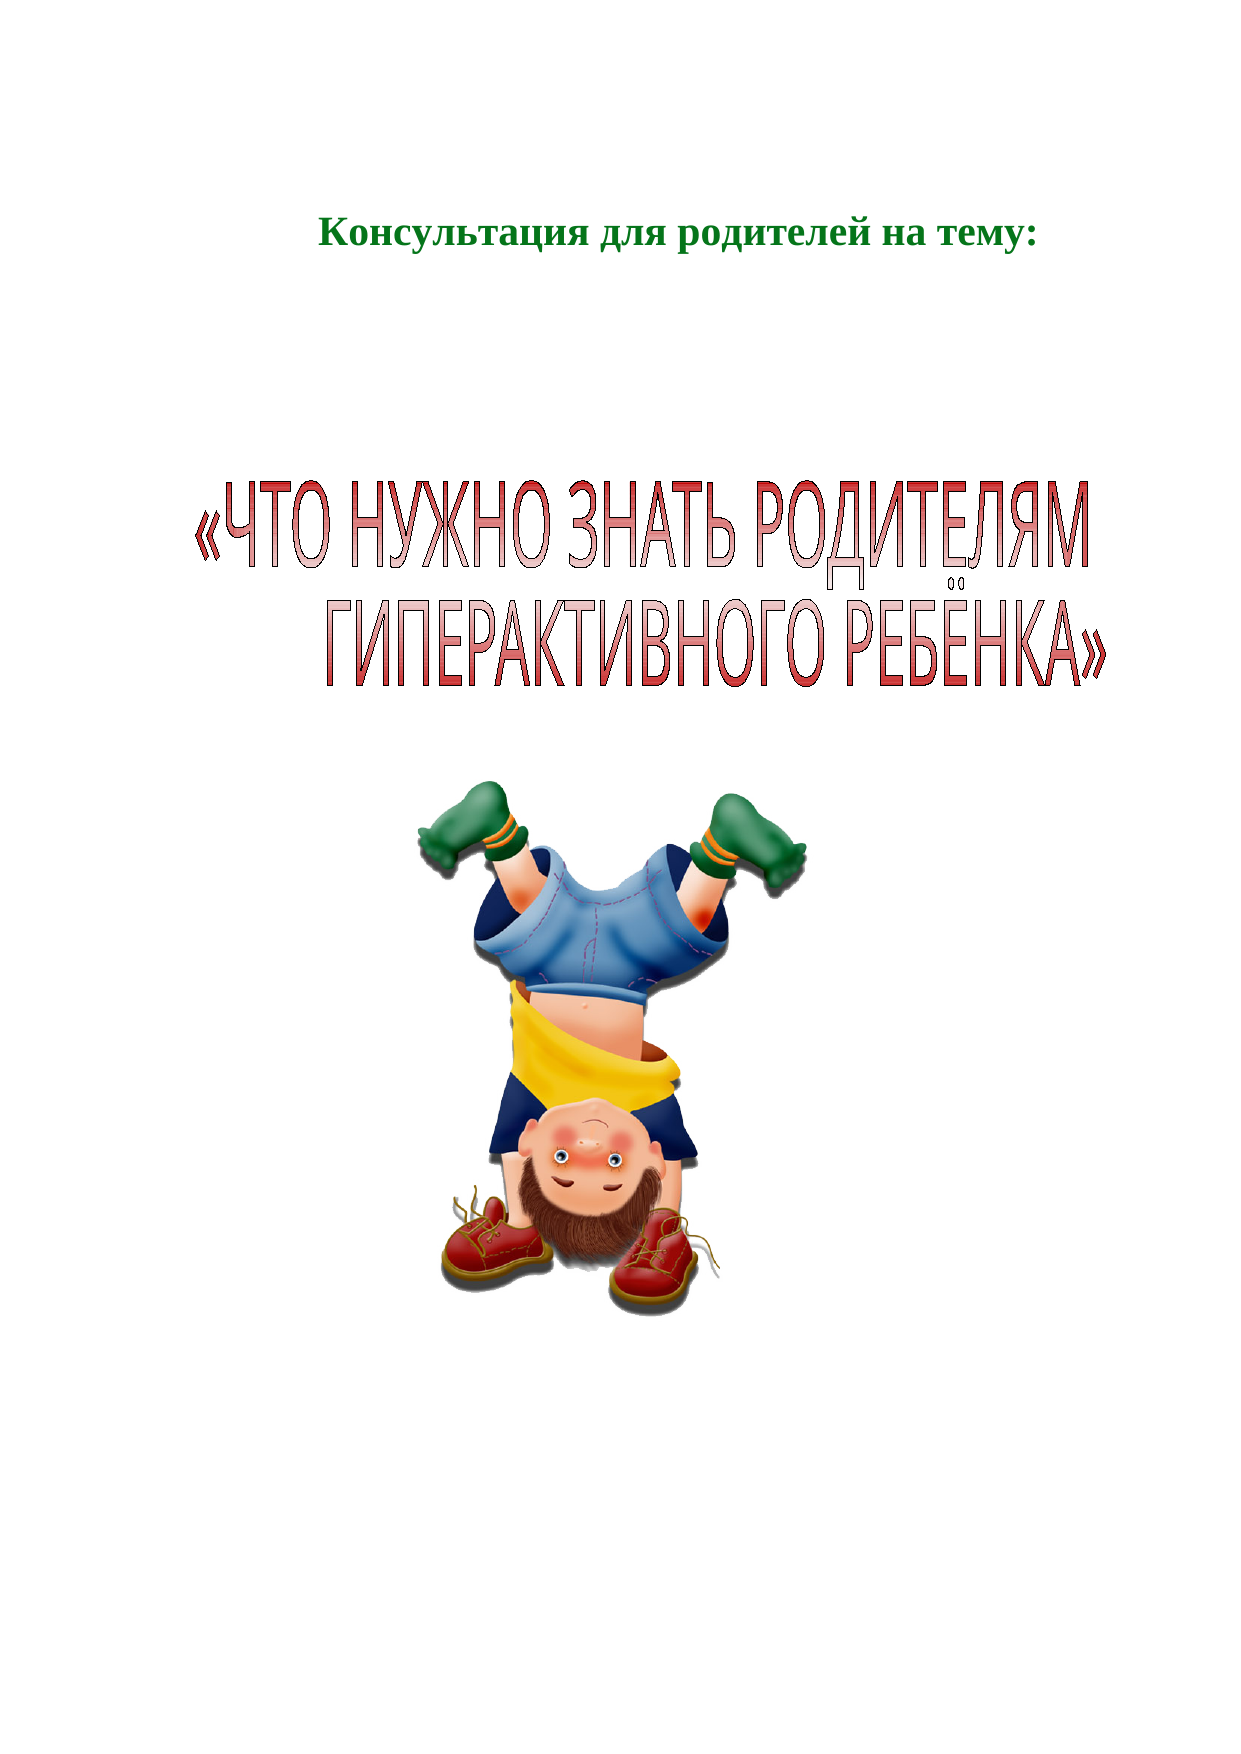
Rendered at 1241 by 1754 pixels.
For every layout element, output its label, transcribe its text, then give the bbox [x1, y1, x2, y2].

text Консультация для родителей на тему: [177, 207, 1152, 254]
picture [382, 779, 817, 1343]
